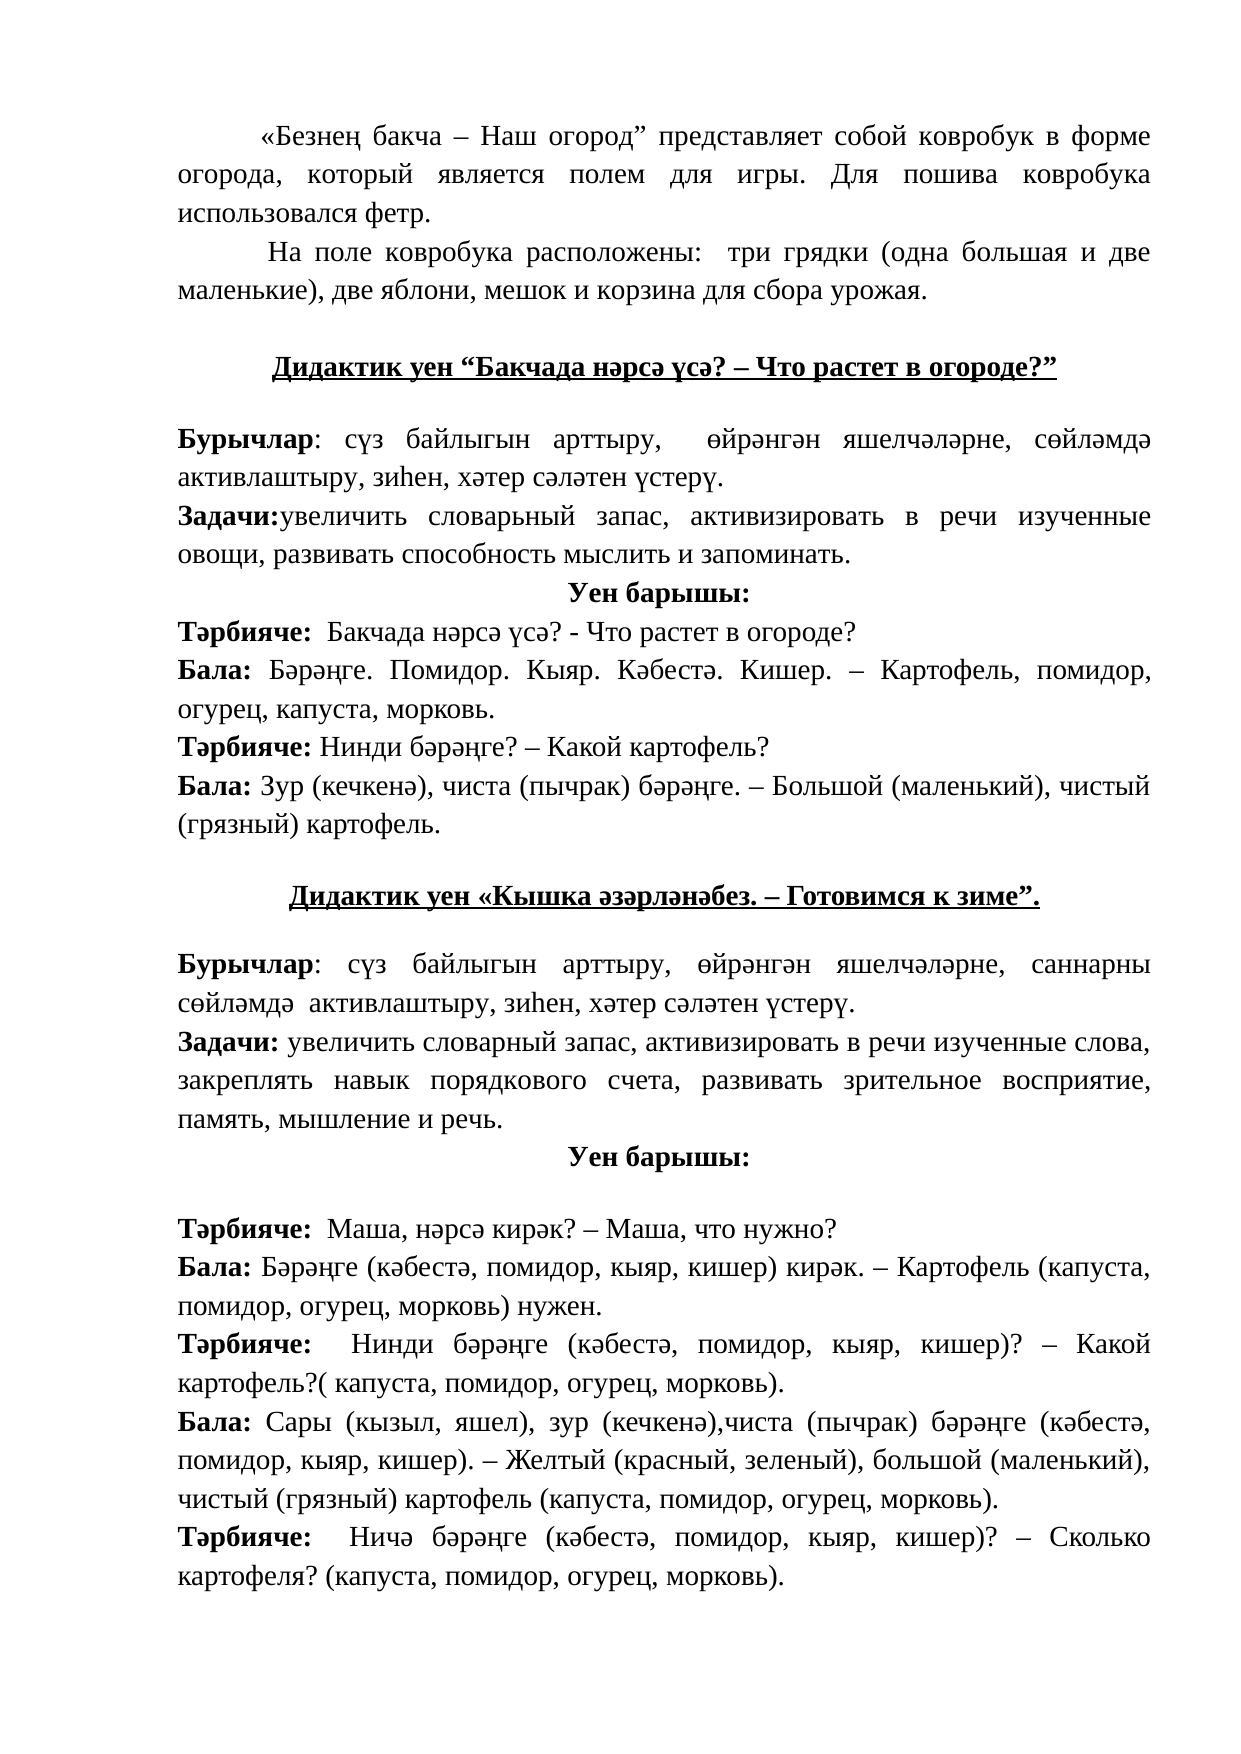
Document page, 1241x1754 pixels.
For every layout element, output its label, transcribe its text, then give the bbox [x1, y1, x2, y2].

text Бала: Зур (кечкенә), чиста (пычрак) бәрәңге. – Большой (маленький), чистый (грязный) картофель. [177, 768, 1152, 840]
text Тәрбияче: Маша, нәрсә кирәк? – Маша, что нужно? [177, 1211, 1152, 1244]
text Задачи:увеличить словарьный запас, активизировать в речи изученные овощи, развивать способность мыслить и запоминать. [177, 498, 1152, 570]
text Дидактик уен “Бакчада нәрсә үсә? – Что растет в огороде?” [177, 349, 1152, 383]
text Тәрбияче: Нинди бәрәңге? – Какой картофель? [177, 729, 1152, 763]
text Тәрбияче: Нинди бәрәңге (кәбестә, помидор, кыяр, кишер)? – Какой картофель?( капуста, помидор, огурец, морковь). [177, 1327, 1152, 1399]
text На поле ковробука расположены: три грядки (одна большая и две маленькие), две яблони, мешок и корзина для сбора урожая. [177, 234, 1152, 306]
text Тәрбияче: Бакчада нәрсә үсә? - Что растет в огороде? [177, 614, 1152, 647]
text Бурычлар: сүз байлыгын арттыру, өйрәнгән яшелчәләрне, саннарны сөйләмдә активлаштыру, зиһен, хәтер сәләтен үстерү. [177, 947, 1152, 1019]
text Тәрбияче: Ничә бәрәңге (кәбестә, помидор, кыяр, кишер)? – Сколько картофеля? (капуста, помидор, огурец, морковь). [177, 1519, 1152, 1591]
text Дидактик уен «Кышка әзәрләнәбез. – Готовимся к зиме”. [177, 878, 1152, 911]
text «Безнең бакча – Наш огород” представляет собой ковробук в форме огорода, который является полем для игры. Для пошива ковробука использовался фетр. [177, 118, 1152, 229]
text Бала: Сары (кызыл, яшел), зур (кечкенә),чиста (пычрак) бәрәңге (кәбестә, помидор, кыяр, кишер). – Желтый (красный, зеленый), большой (маленький), чистый (грязный) картофель (капуста, помидор, огурец, морковь). [177, 1404, 1152, 1514]
text Уен барышы: [166, 1139, 1152, 1173]
text Бурычлар: сүз байлыгын арттыру, өйрәнгән яшелчәләрне, сөйләмдә активлаштыру, зиһен, хәтер сәләтен үстерү. [177, 421, 1152, 493]
text Уен барышы: [166, 575, 1152, 609]
text Бала: Бәрәңге (кәбестә, помидор, кыяр, кишер) кирәк. – Картофель (капуста, помидор, огурец, морковь) нужен. [177, 1249, 1152, 1322]
text Задачи: увеличить словарный запас, активизировать в речи изученные слова, закреплять навык порядкового счета, развивать зрительное восприятие, память, мышление и речь. [177, 1024, 1152, 1134]
text Бала: Бәрәңге. Помидор. Кыяр. Кәбестә. Кишер. – Картофель, помидор, огурец, капуста, морковь. [177, 652, 1152, 724]
